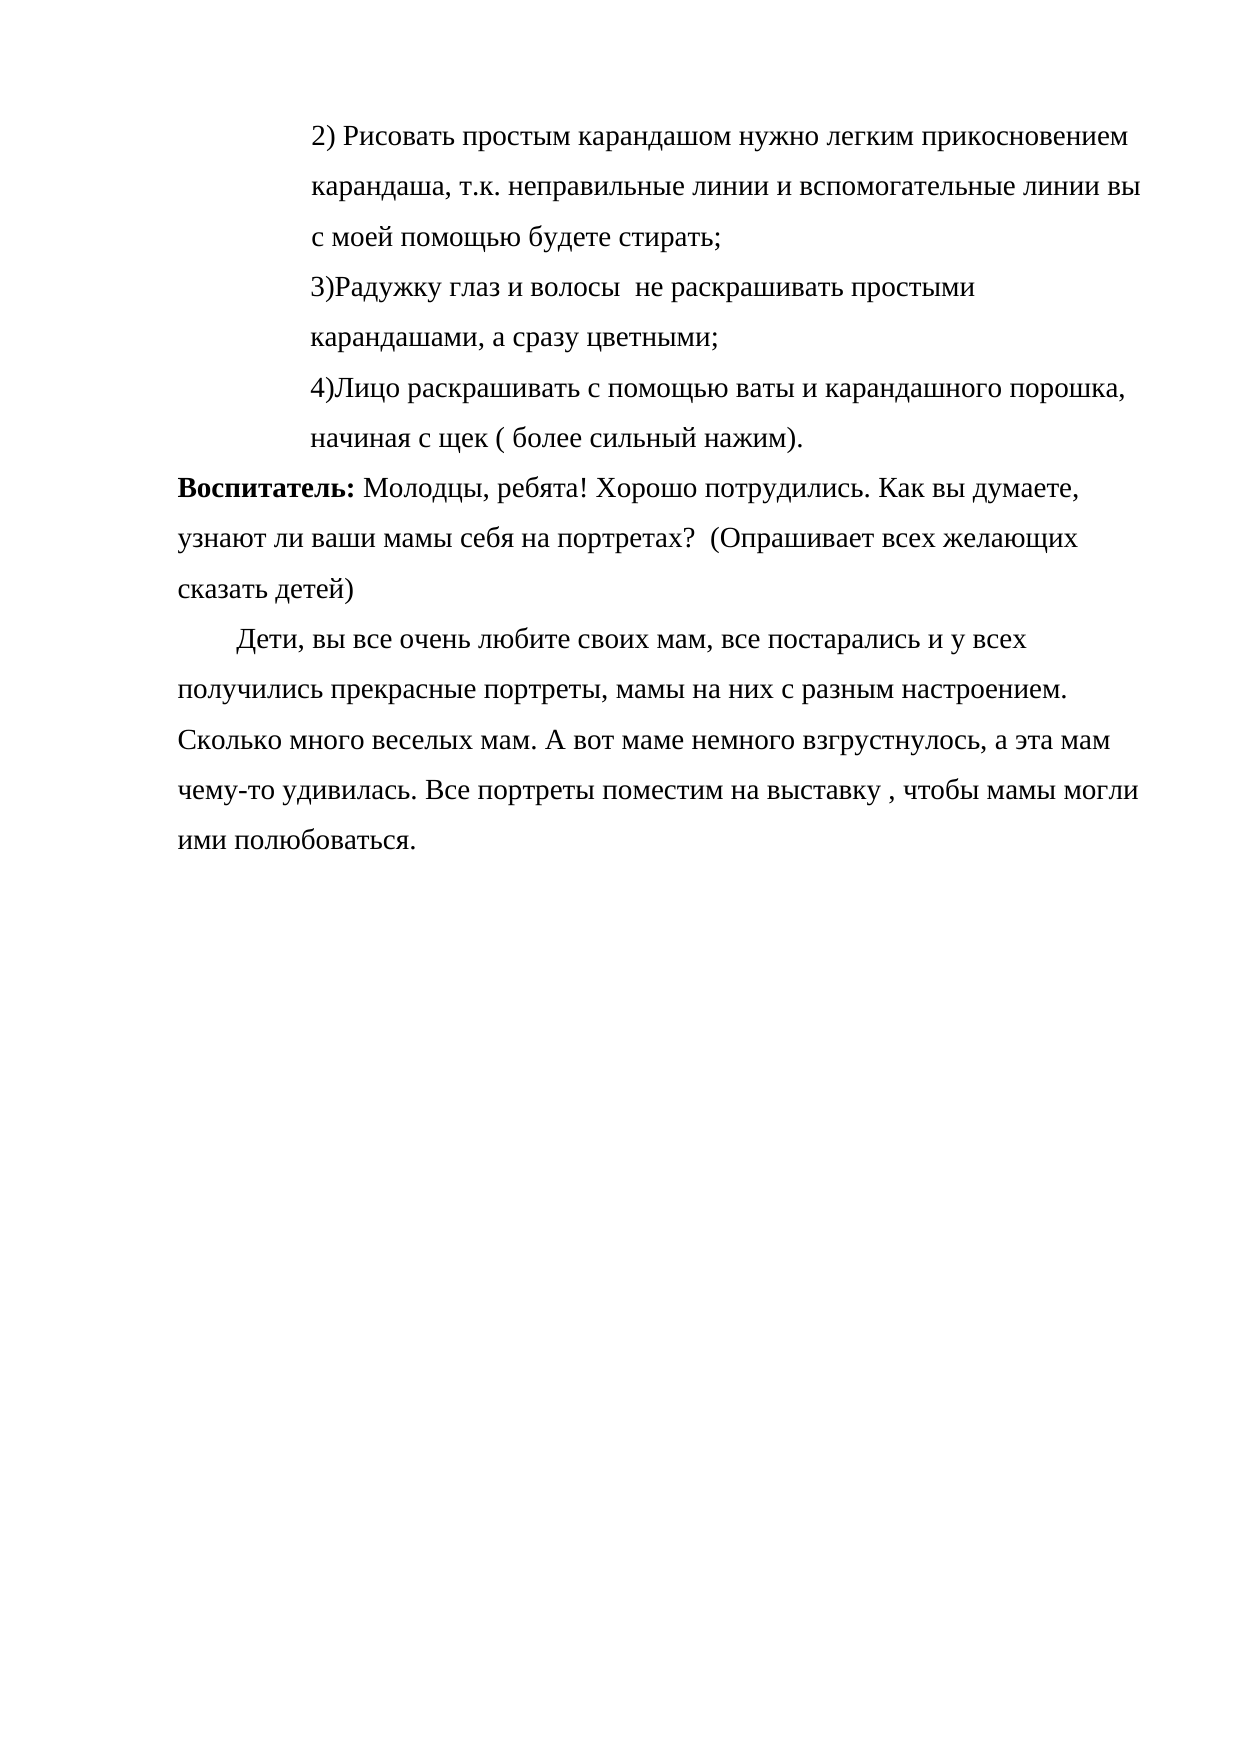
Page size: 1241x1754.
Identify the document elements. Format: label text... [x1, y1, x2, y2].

list 2) Рисовать простым карандашом нужно легким прикосновением карандаша, т.к. неправильные линии и вспомогательные линии вы с моей помощью будете стирать; [311, 118, 1152, 252]
list Дети, вы все очень любите своих мам, все постарались и у всех получились прекрасные портреты, мамы на них с разным настроением. Сколько много веселых мам. А вот маме немного взгрустнулось, а эта мам чему-то удивилась. Все портреты поместим на выставку , чтобы мамы могли ими полюбоваться. [177, 621, 1152, 856]
list Воспитатель: Молодцы, ребята! Хорошо потрудились. Как вы думаете, узнают ли ваши мамы себя на портретах? (Опрашивает всех желающих сказать детей) [177, 470, 1152, 604]
text 3)Радужку глаз и волосы не раскрашивать простыми карандашами, а сразу цветными; [310, 269, 1152, 353]
list 4)Лицо раскрашивать с помощью ваты и карандашного порошка, начиная с щек ( более сильный нажим). [310, 370, 1152, 453]
